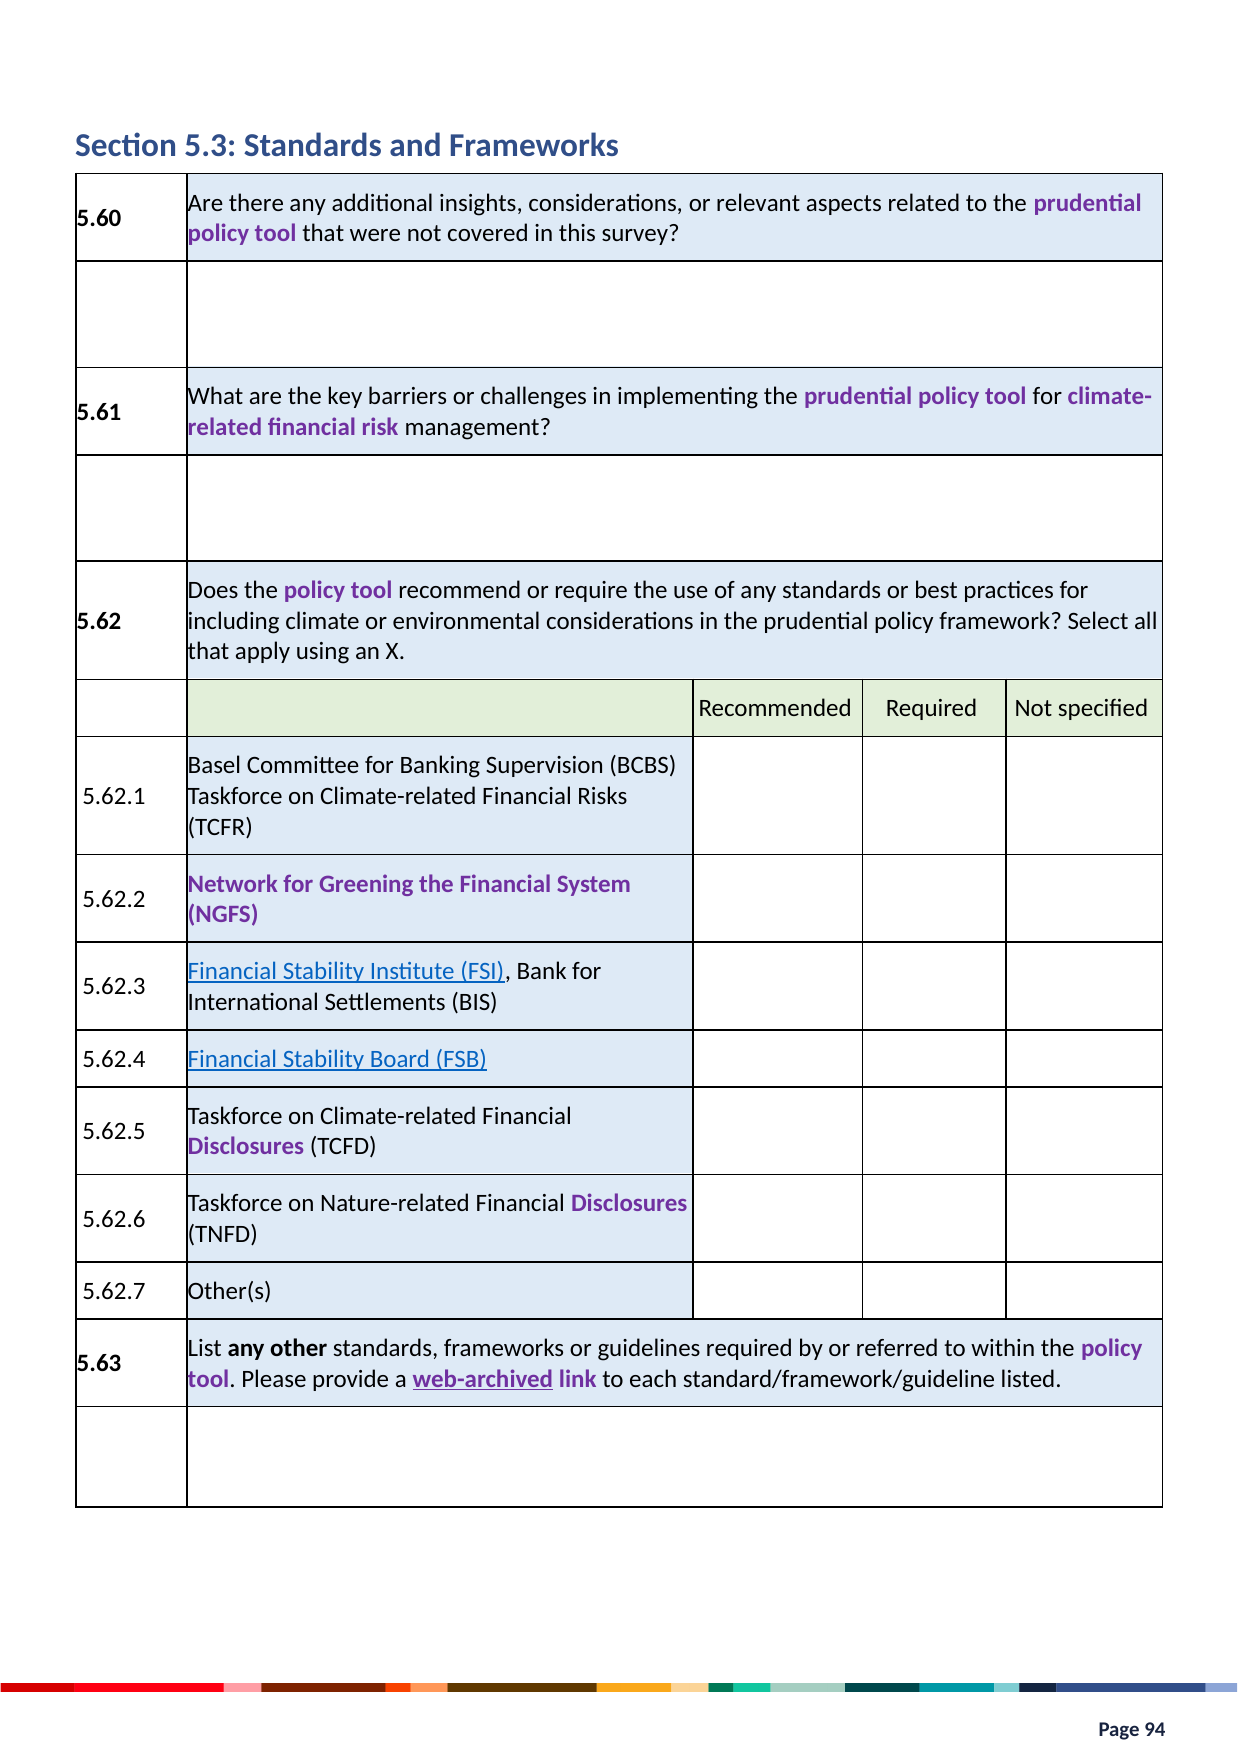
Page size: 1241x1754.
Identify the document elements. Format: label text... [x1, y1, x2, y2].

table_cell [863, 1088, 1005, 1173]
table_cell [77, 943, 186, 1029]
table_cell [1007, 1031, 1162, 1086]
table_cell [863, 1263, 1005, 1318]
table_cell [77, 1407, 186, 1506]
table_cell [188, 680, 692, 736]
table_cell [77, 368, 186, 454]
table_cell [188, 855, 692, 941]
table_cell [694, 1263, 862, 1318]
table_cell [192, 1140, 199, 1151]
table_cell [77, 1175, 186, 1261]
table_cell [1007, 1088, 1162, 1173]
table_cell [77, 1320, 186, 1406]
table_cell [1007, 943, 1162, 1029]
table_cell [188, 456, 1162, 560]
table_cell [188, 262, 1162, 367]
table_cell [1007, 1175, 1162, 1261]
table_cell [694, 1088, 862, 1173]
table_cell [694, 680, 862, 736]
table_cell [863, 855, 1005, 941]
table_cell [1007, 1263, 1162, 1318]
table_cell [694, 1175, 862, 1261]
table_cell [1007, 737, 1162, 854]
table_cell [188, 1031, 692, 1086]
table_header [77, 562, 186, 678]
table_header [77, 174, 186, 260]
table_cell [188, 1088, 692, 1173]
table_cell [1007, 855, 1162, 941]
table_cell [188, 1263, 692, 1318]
picture [0, 1683, 1236, 1692]
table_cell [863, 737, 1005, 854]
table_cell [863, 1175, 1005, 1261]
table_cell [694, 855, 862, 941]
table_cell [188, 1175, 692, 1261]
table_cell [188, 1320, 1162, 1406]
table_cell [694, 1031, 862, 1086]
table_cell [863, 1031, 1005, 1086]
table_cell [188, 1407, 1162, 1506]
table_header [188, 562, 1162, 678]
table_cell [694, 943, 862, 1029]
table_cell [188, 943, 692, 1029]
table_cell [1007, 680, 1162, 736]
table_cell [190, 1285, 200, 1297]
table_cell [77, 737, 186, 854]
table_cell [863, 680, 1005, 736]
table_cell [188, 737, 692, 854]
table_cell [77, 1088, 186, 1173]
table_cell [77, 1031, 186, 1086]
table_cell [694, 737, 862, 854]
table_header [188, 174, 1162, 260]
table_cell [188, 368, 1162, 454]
subtitle Section 5.3: Standards and Frameworks [75, 123, 1165, 164]
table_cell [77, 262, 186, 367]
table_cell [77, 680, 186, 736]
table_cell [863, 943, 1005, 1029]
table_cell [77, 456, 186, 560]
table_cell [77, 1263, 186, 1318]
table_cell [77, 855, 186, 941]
